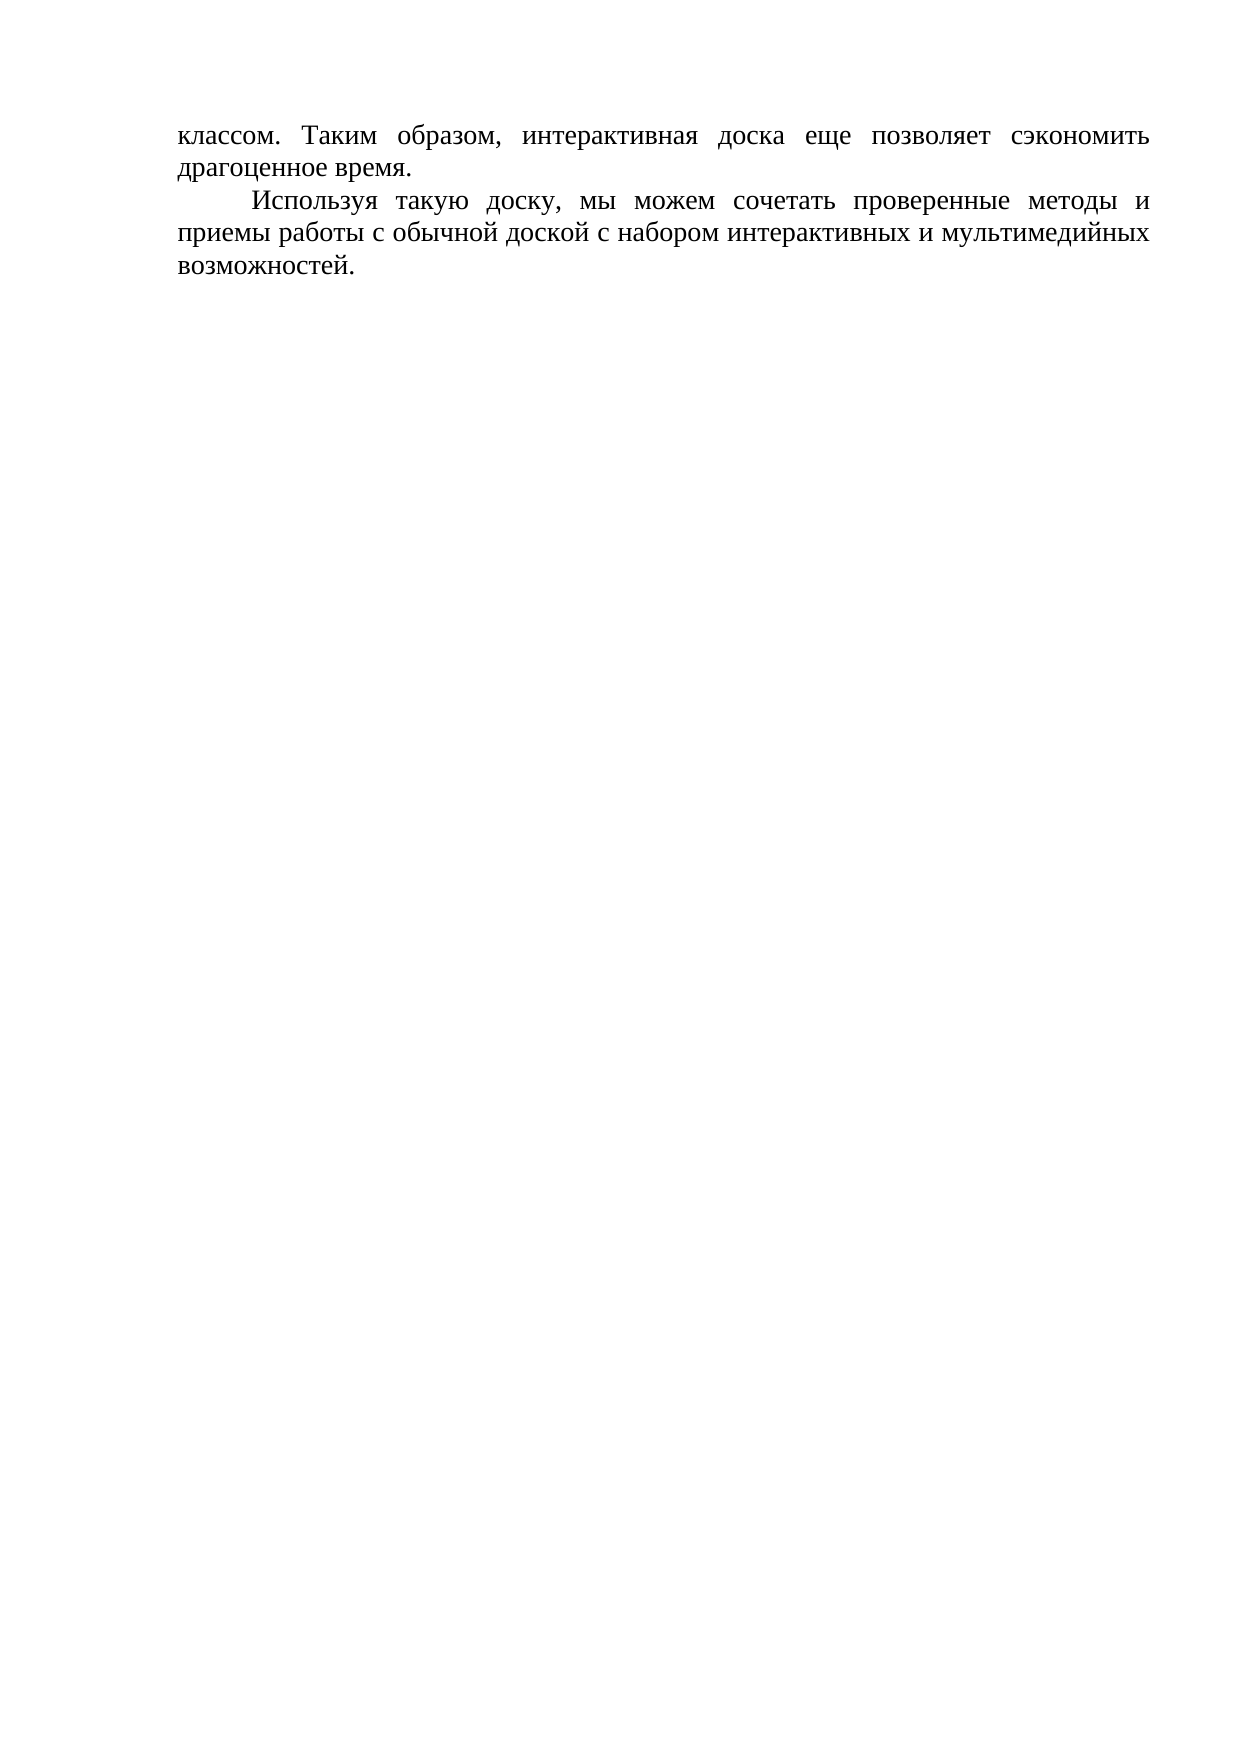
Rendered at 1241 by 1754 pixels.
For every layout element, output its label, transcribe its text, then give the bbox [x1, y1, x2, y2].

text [177, 118, 1152, 183]
text Используя такую доску, мы можем сочетать проверенные методы и приемы работы с обычной доской с набором интерактивных и мультимедийных возможностей. [177, 183, 1152, 280]
